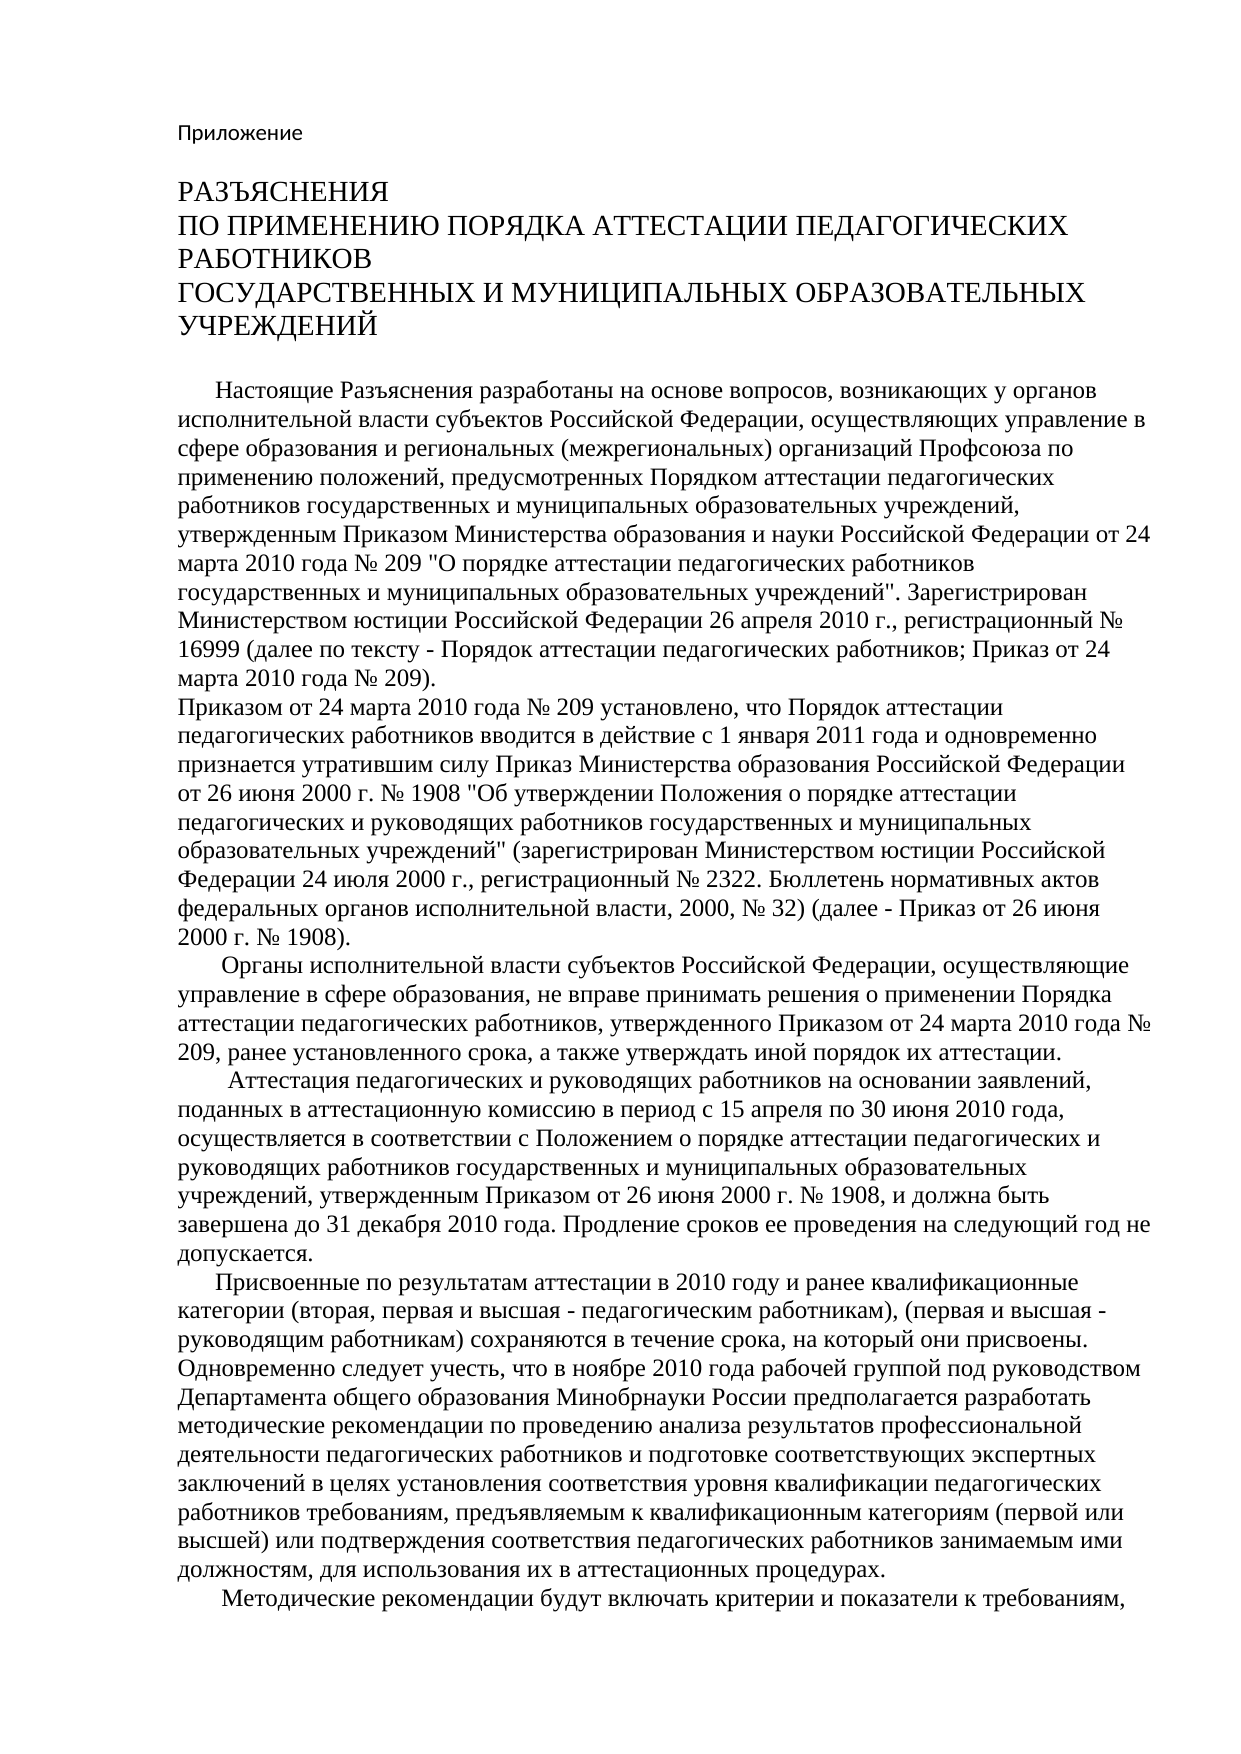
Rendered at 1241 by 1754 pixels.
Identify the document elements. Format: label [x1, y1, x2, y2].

text [177, 118, 1152, 1612]
